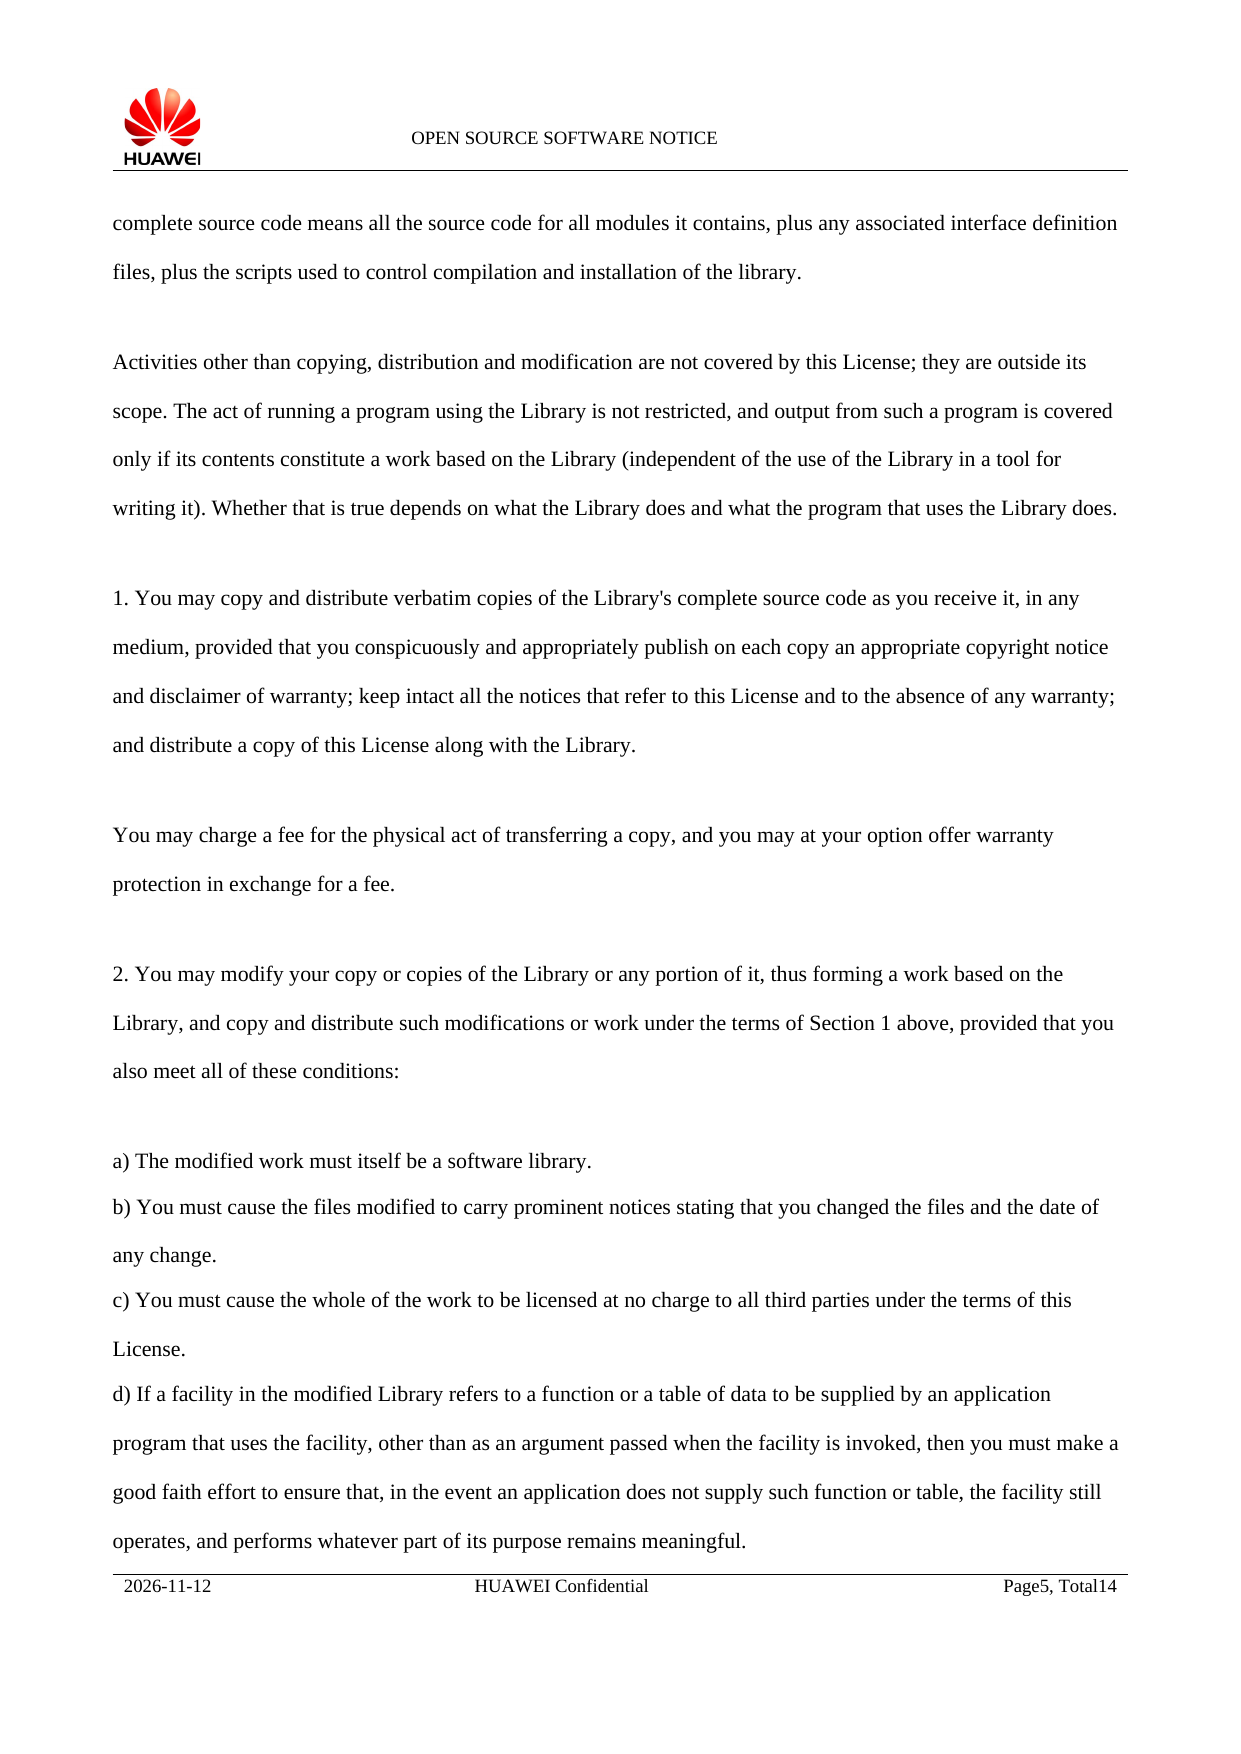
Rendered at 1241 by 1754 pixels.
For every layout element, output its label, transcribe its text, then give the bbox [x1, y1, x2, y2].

text a) The modified work must itself be a software library. [112, 1145, 1128, 1177]
text b) You must cause the files modified to carry prominent notices stating that you changed the files and the date of any change. [112, 1190, 1128, 1271]
text 2. You may modify your copy or copies of the Library or any portion of it, thus forming a work based on the Library, and copy and distribute such modifications or work under the terms of Section 1 above, provided that you also meet all of these conditions: [112, 957, 1128, 1087]
text 1. You may copy and distribute verbatim copies of the Library's complete source code as you receive it, in any medium, provided that you conspicuously and appropriately publish on each copy an appropriate copyright notice and disclaimer of warranty; keep intact all the notices that refer to this License and to the absence of any warranty; and distribute a copy of this License along with the Library. [112, 582, 1128, 761]
text You may charge a fee for the physical act of transferring a copy, and you may at your option offer warranty protection in exchange for a fee. [112, 818, 1128, 899]
text Activities other than copying, distribution and modification are not covered by this License; they are outside its scope. The act of running a program using the Library is not restricted, and output from such a program is covered only if its contents constitute a work based on the Library (independent of the use of the Library in a tool for writing it). Whether that is true depends on what the Library does and what the program that uses the Library does. [112, 345, 1128, 524]
text d) If a facility in the modified Library refers to a function or a table of data to be supplied by an application program that uses the facility, other than as an argument passed when the facility is invoked, then you must make a good faith effort to ensure that, in the event an application does not supply such function or table, the facility still operates, and performs whatever part of its purpose remains meaningful. [112, 1378, 1128, 1556]
picture [124, 88, 201, 165]
text c) You must cause the whole of the work to be licensed at no charge to all third parties under the terms of this License. [112, 1284, 1128, 1365]
